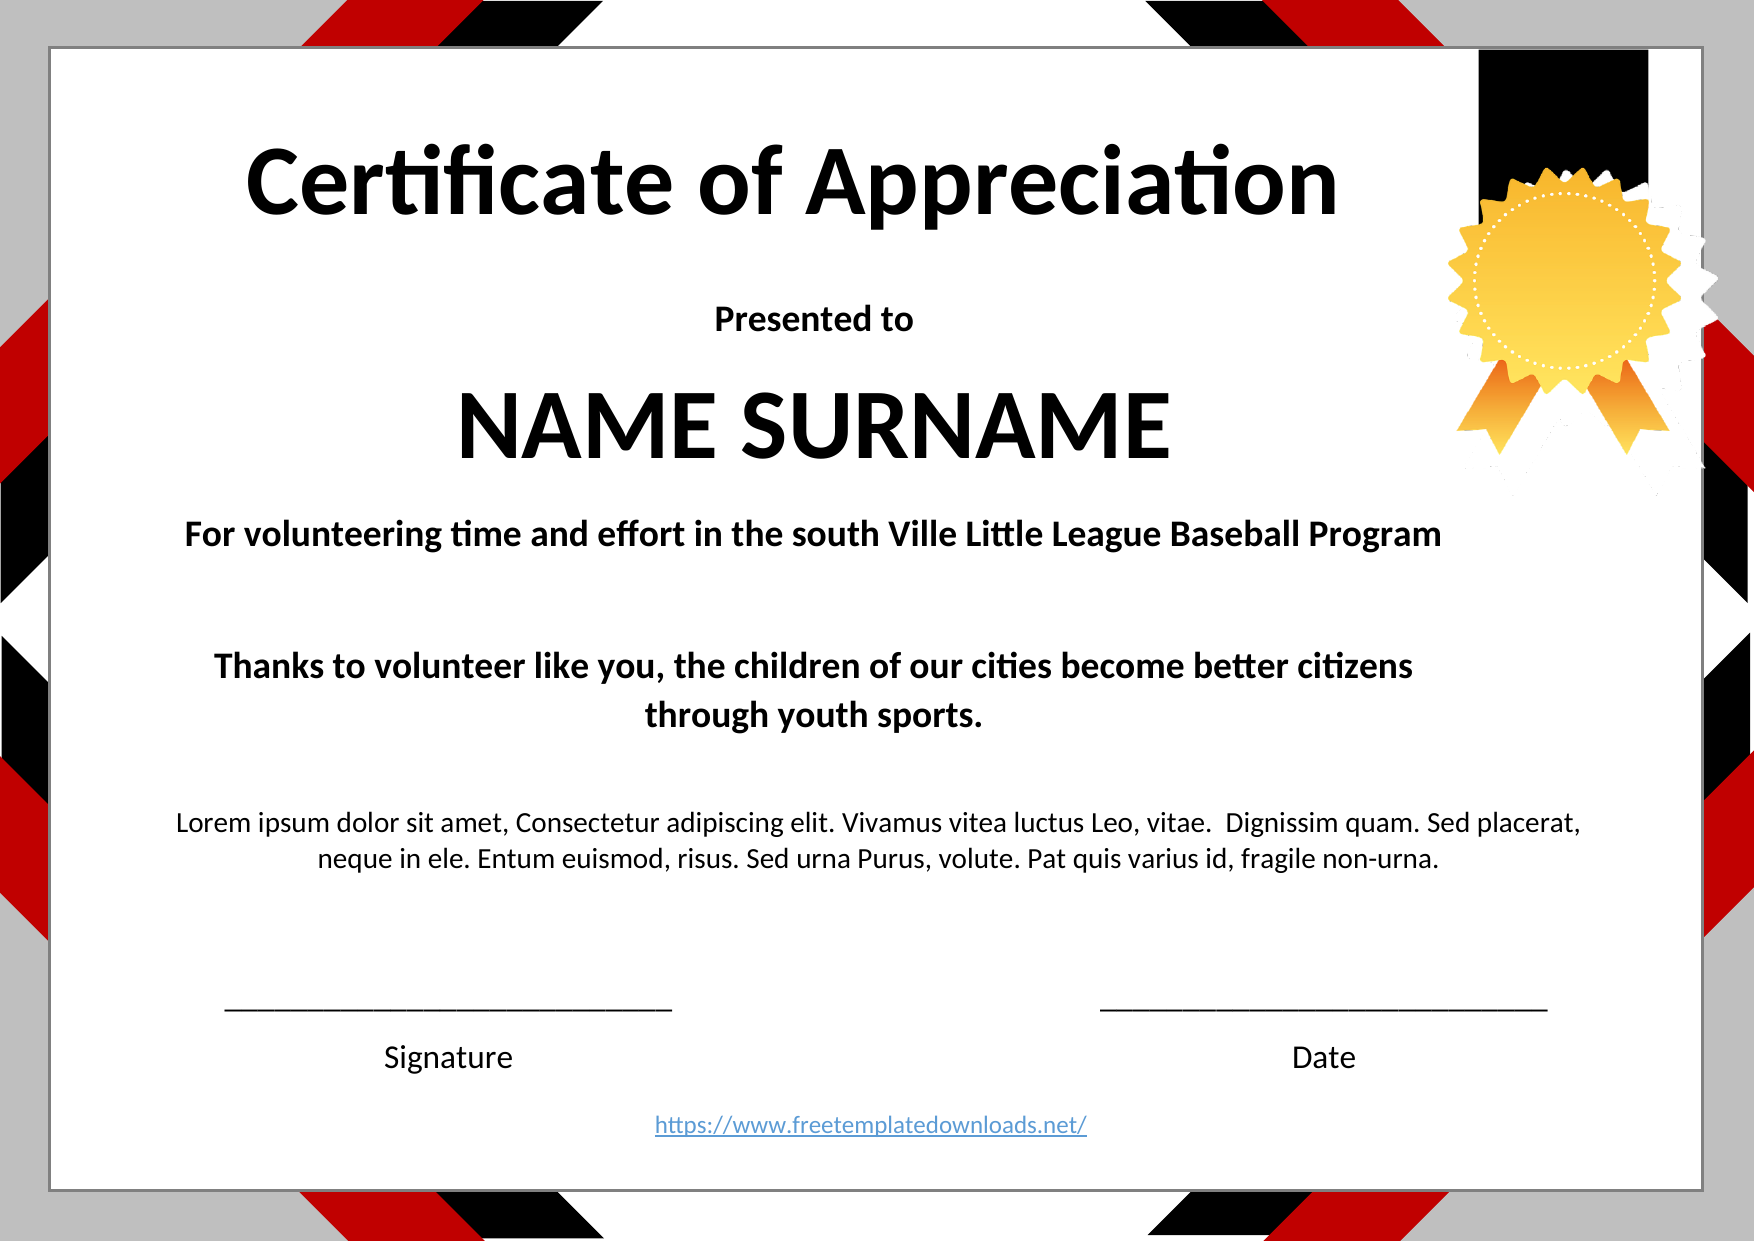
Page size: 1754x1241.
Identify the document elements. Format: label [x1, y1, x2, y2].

picture [1398, 150, 1730, 472]
